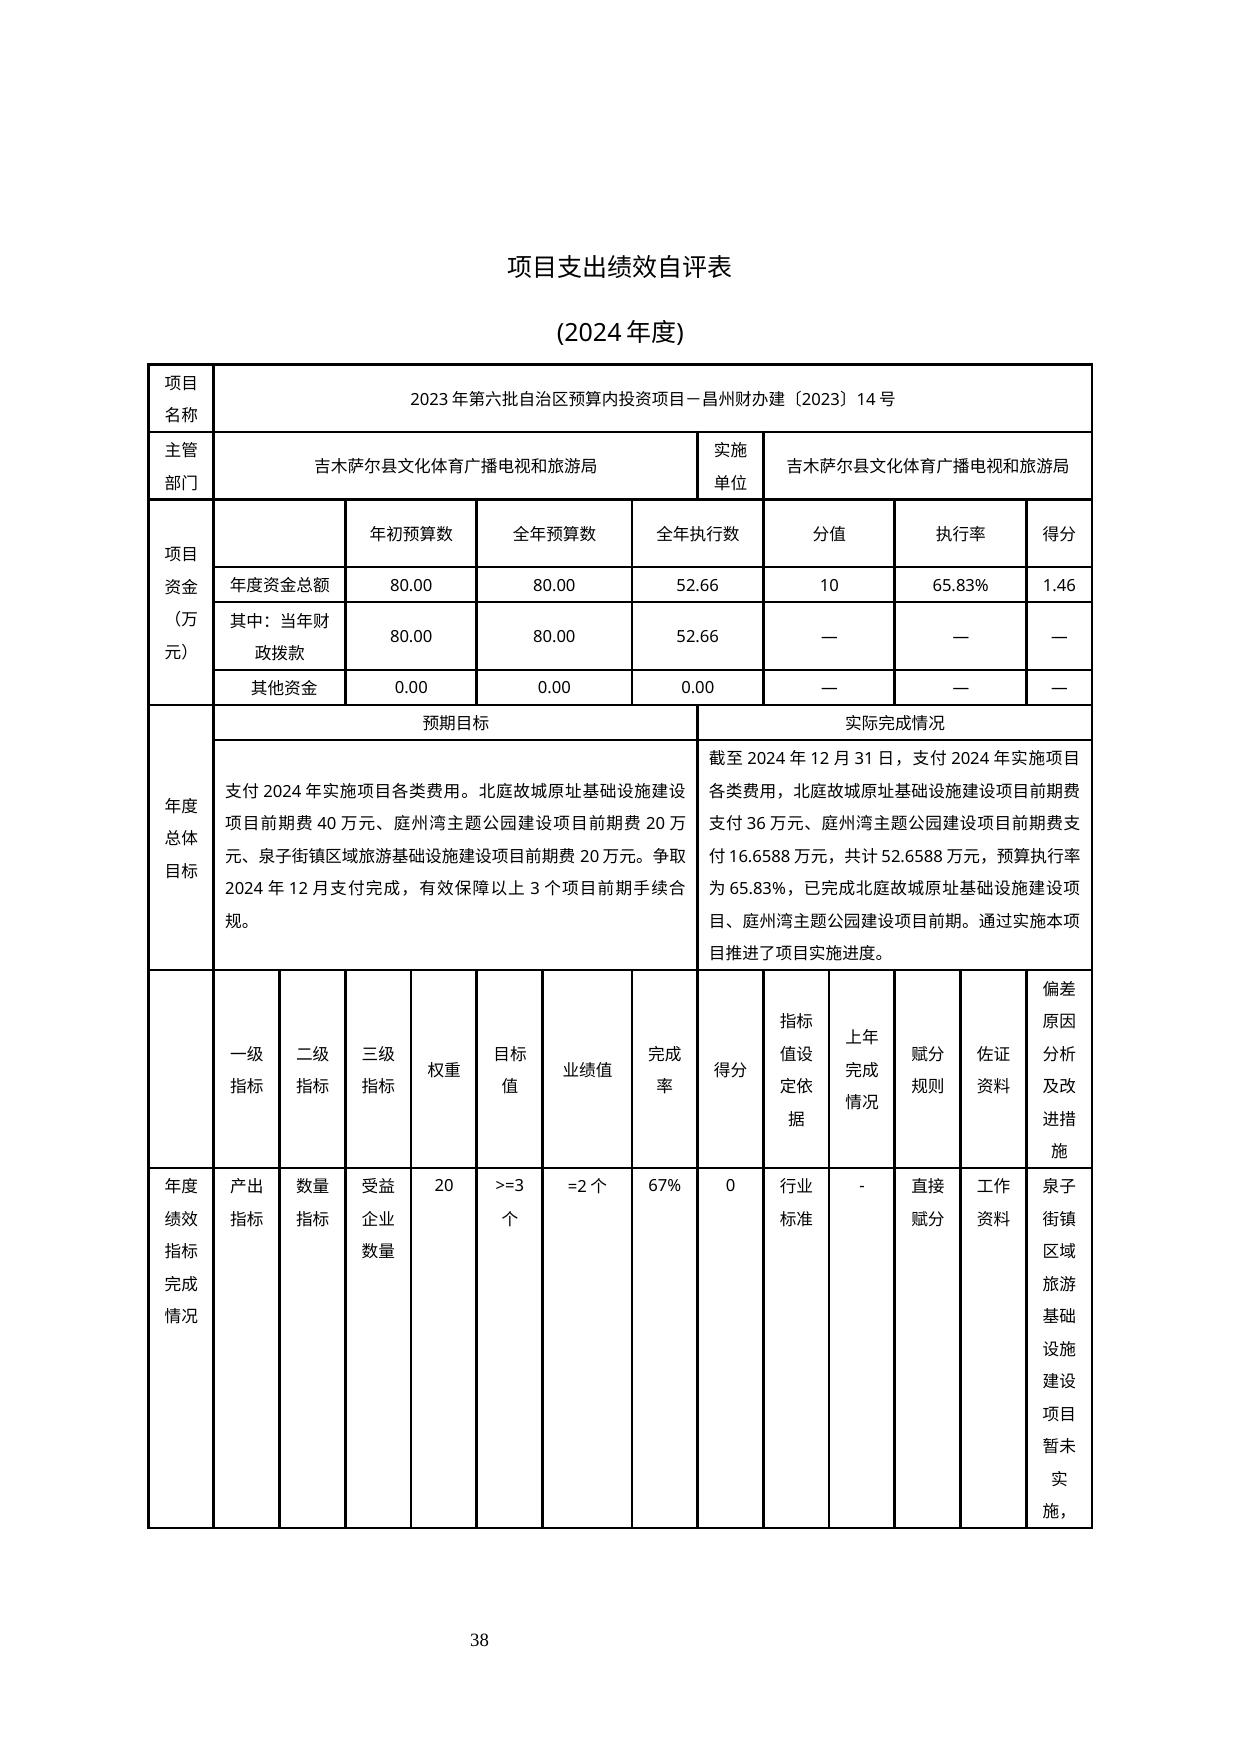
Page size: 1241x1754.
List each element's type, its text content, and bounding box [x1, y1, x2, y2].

table_cell 直接赋分 [896, 1169, 959, 1526]
table_cell 项目名称 [150, 366, 212, 431]
table_cell — [765, 603, 893, 668]
table_cell 80.00 [478, 568, 631, 601]
table_cell 吉木萨尔县文化体育广播电视和旅游局 [215, 433, 696, 498]
table_cell 年度绩效指标完成情况 [150, 1169, 212, 1526]
table_cell [150, 971, 212, 1166]
table_cell 10 [765, 568, 893, 601]
table_cell 80.00 [347, 603, 475, 668]
table_cell 52.66 [633, 568, 762, 601]
table_cell 全年预算数 [478, 501, 631, 566]
table_cell 预期目标 [215, 706, 696, 739]
table_cell 产出指标 [215, 1169, 278, 1526]
table_cell 佐证资料 [962, 971, 1025, 1166]
table_cell 0.00 [478, 671, 631, 703]
table_cell 年度总体目标 [150, 706, 212, 969]
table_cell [1028, 1169, 1091, 1526]
table_cell 上年完成情况 [830, 971, 893, 1166]
table_cell 受益企业数量 [347, 1169, 410, 1526]
table_cell 65.83% [896, 568, 1025, 601]
table_cell 执行率 [896, 501, 1025, 566]
table_cell 完成率 [633, 971, 696, 1166]
table_cell 项目资金（万元） [150, 501, 212, 703]
table_cell [215, 501, 344, 566]
table_cell 年初预算数 [347, 501, 475, 566]
table_cell 2023年第六批自治区预算内投资项目－昌州财办建〔2023〕14号 [215, 366, 1091, 431]
table_cell 数量指标 [281, 1169, 344, 1526]
table_cell — [765, 671, 893, 703]
table_cell 截至2024年12月31日，支付2024年实施项目各类费用，北庭故城原址基础设施建设项目前期费支付36万元、庭州湾主题公园建设项目前期费支付16.6588万元，共计52.6588万元，预算执行率为65.83%，已完成北庭故城原址基础设施建设项目、庭州湾主题公园建设项目前期。通过实施本项目推进了项目实施进度。 [699, 741, 1091, 969]
table_cell - [830, 1169, 893, 1526]
table_cell =2个 [544, 1169, 631, 1526]
table_cell 80.00 [347, 568, 475, 601]
table_cell 目标值 [478, 971, 541, 1166]
table_cell 80.00 [478, 603, 631, 668]
table_cell — [1028, 603, 1091, 668]
table_cell 分值 [765, 501, 893, 566]
table_cell 实施单位 [699, 433, 762, 498]
table_cell 0.00 [347, 671, 475, 703]
table_cell 三级指标 [347, 971, 410, 1166]
table_cell 指标值设定依据 [765, 971, 828, 1166]
table_cell 20 [412, 1169, 475, 1526]
table_cell 其中：当年财政拨款 [215, 603, 344, 668]
table_cell 其他资金 [215, 671, 344, 703]
table_cell 得分 [699, 971, 762, 1166]
table_cell 业绩值 [544, 971, 631, 1166]
table_cell 0 [699, 1169, 762, 1526]
table_cell 二级指标 [281, 971, 344, 1166]
table_cell 1.46 [1028, 568, 1091, 601]
table_cell 主管部门 [150, 433, 212, 498]
table_header 项目支出绩效自评表 [148, 233, 1092, 298]
table_cell 得分 [1028, 501, 1091, 566]
table_cell 全年执行数 [633, 501, 762, 566]
table_cell — [896, 671, 1025, 703]
table_cell 支付2024年实施项目各类费用。北庭故城原址基础设施建设项目前期费40万元、庭州湾主题公园建设项目前期费20万元、泉子街镇区域旅游基础设施建设项目前期费20万元。争取2024年12月支付完成，有效保障以上3个项目前期手续合规。 [215, 741, 696, 969]
table_cell 0.00 [633, 671, 762, 703]
table_cell — [1028, 671, 1091, 703]
table_cell — [896, 603, 1025, 668]
table_cell 一级指标 [215, 971, 278, 1166]
table_cell 赋分规则 [896, 971, 959, 1166]
table_cell 吉木萨尔县文化体育广播电视和旅游局 [765, 433, 1091, 498]
table_cell 工作资料 [962, 1169, 1025, 1526]
table_cell (2024年度) [148, 298, 1092, 363]
table_cell 行业标准 [765, 1169, 828, 1526]
table_cell >=3个 [478, 1169, 541, 1526]
table_cell 67% [633, 1169, 696, 1526]
table_cell 年度资金总额 [215, 568, 344, 601]
table_cell 实际完成情况 [699, 706, 1091, 739]
table_cell 偏差原因分析及改进措施 [1028, 971, 1091, 1166]
table_cell 52.66 [633, 603, 762, 668]
table_cell 权重 [412, 971, 475, 1166]
